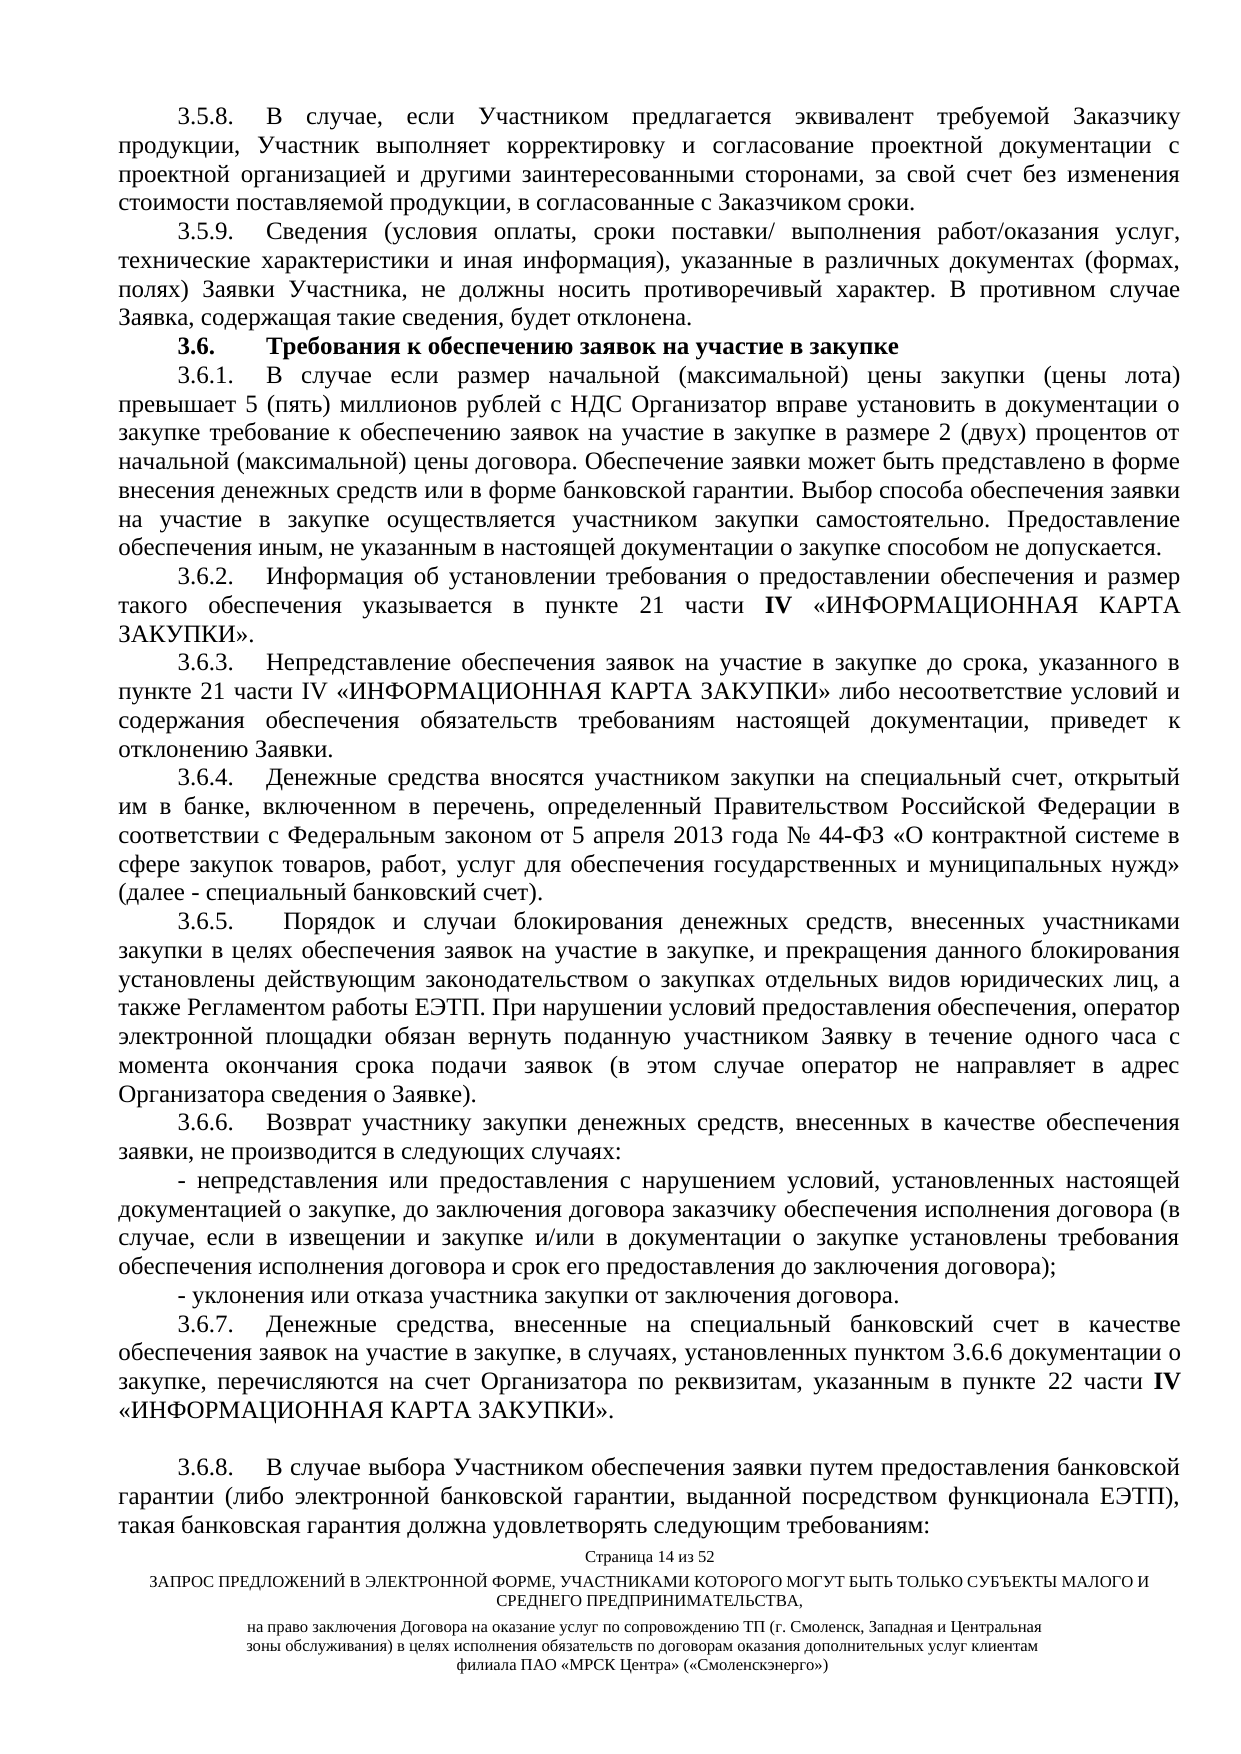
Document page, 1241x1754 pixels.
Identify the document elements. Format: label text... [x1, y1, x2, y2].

subtitle В случае, если Участником предлагается эквивалент требуемой Заказчику продукции, Участник выполняет корректировку и согласование проектной документации с проектной организацией и другими заинтересованными сторонами, за свой счет без изменения стоимости поставляемой продукции, в согласованные с Заказчиком сроки. [118, 101, 1181, 216]
subtitle Денежные средства, внесенные на специальный банковский счет в качестве обеспечения заявок на участие в закупке, в случаях, установленных пунктом 3.6.6 документации о закупке, перечисляются на счет Организатора по реквизитам, указанным в пункте 22 части IV «ИНФОРМАЦИОННАЯ КАРТА ЗАКУПКИ». [118, 1309, 1181, 1424]
text - непредставления или предоставления с нарушением условий, установленных настоящей документацией о закупке, до заключения договора заказчику обеспечения исполнения договора (в случае, если в извещении и закупке и/или в документации о закупке установлены требования обеспечения исполнения договора и срок его предоставления до заключения договора); [118, 1165, 1181, 1280]
subtitle Возврат участнику закупки денежных средств, внесенных в качестве обеспечения заявки, не производится в следующих случаях: [118, 1107, 1181, 1165]
subtitle Порядок и случаи блокирования денежных средств, внесенных участниками закупки в целях обеспечения заявок на участие в закупке, и прекращения данного блокирования установлены действующим законодательством о закупках отдельных видов юридических лиц, а также Регламентом работы ЕЭТП. При нарушении условий предоставления обеспечения, оператор электронной площадки обязан вернуть поданную участником Заявку в течение одного часа с момента окончания срока подачи заявок (в этом случае оператор не направляет в адрес Организатора сведения о Заявке). [118, 906, 1181, 1107]
subtitle В случае если размер начальной (максимальной) цены закупки (цены лота) превышает 5 (пять) миллионов рублей с НДС Организатор вправе установить в документации о закупке требование к обеспечению заявок на участие в закупке в размере 2 (двух) процентов от начальной (максимальной) цены договора. Обеспечение заявки может быть представлено в форме внесения денежных средств или в форме банковской гарантии. Выбор способа обеспечения заявки на участие в закупке осуществляется участником закупки самостоятельно. Предоставление обеспечения иным, не указанным в настоящей документации о закупке способом не допускается. [118, 360, 1181, 561]
subtitle Требования к обеспечению заявок на участие в закупке [118, 331, 1181, 360]
subtitle В случае выбора Участником обеспечения заявки путем предоставления банковской гарантии (либо электронной банковской гарантии, выданной посредством функционала ЕЭТП), такая банковская гарантия должна удовлетворять следующим требованиям: [118, 1452, 1181, 1539]
subtitle Сведения (условия оплаты, сроки поставки/ выполнения работ/оказания услуг, технические характеристики и иная информация), указанные в различных документах (формах, полях) Заявки Участника, не должны носить противоречивый характер. В противном случае Заявка, содержащая такие сведения, будет отклонена. [118, 216, 1181, 331]
text - уклонения или отказа участника закупки от заключения договора. [118, 1280, 1181, 1309]
subtitle Денежные средства вносятся участником закупки на специальный счет, открытый им в банке, включенном в перечень, определенный Правительством Российской Федерации в соответствии с Федеральным законом от 5 апреля 2013 года № 44-ФЗ «О контрактной системе в сфере закупок товаров, работ, услуг для обеспечения государственных и муниципальных нужд» (далее - специальный банковский счет). [118, 762, 1181, 906]
subtitle Информация об установлении требования о предоставлении обеспечения и размер такого обеспечения указывается в пункте 21 части IV «ИНФОРМАЦИОННАЯ КАРТА ЗАКУПКИ». [118, 561, 1181, 647]
subtitle Непредставление обеспечения заявок на участие в закупке до срока, указанного в пункте 21 части IV «ИНФОРМАЦИОННАЯ КАРТА ЗАКУПКИ» либо несоответствие условий и содержания обеспечения обязательств требованиям настоящей документации, приведет к отклонению Заявки. [118, 647, 1181, 762]
